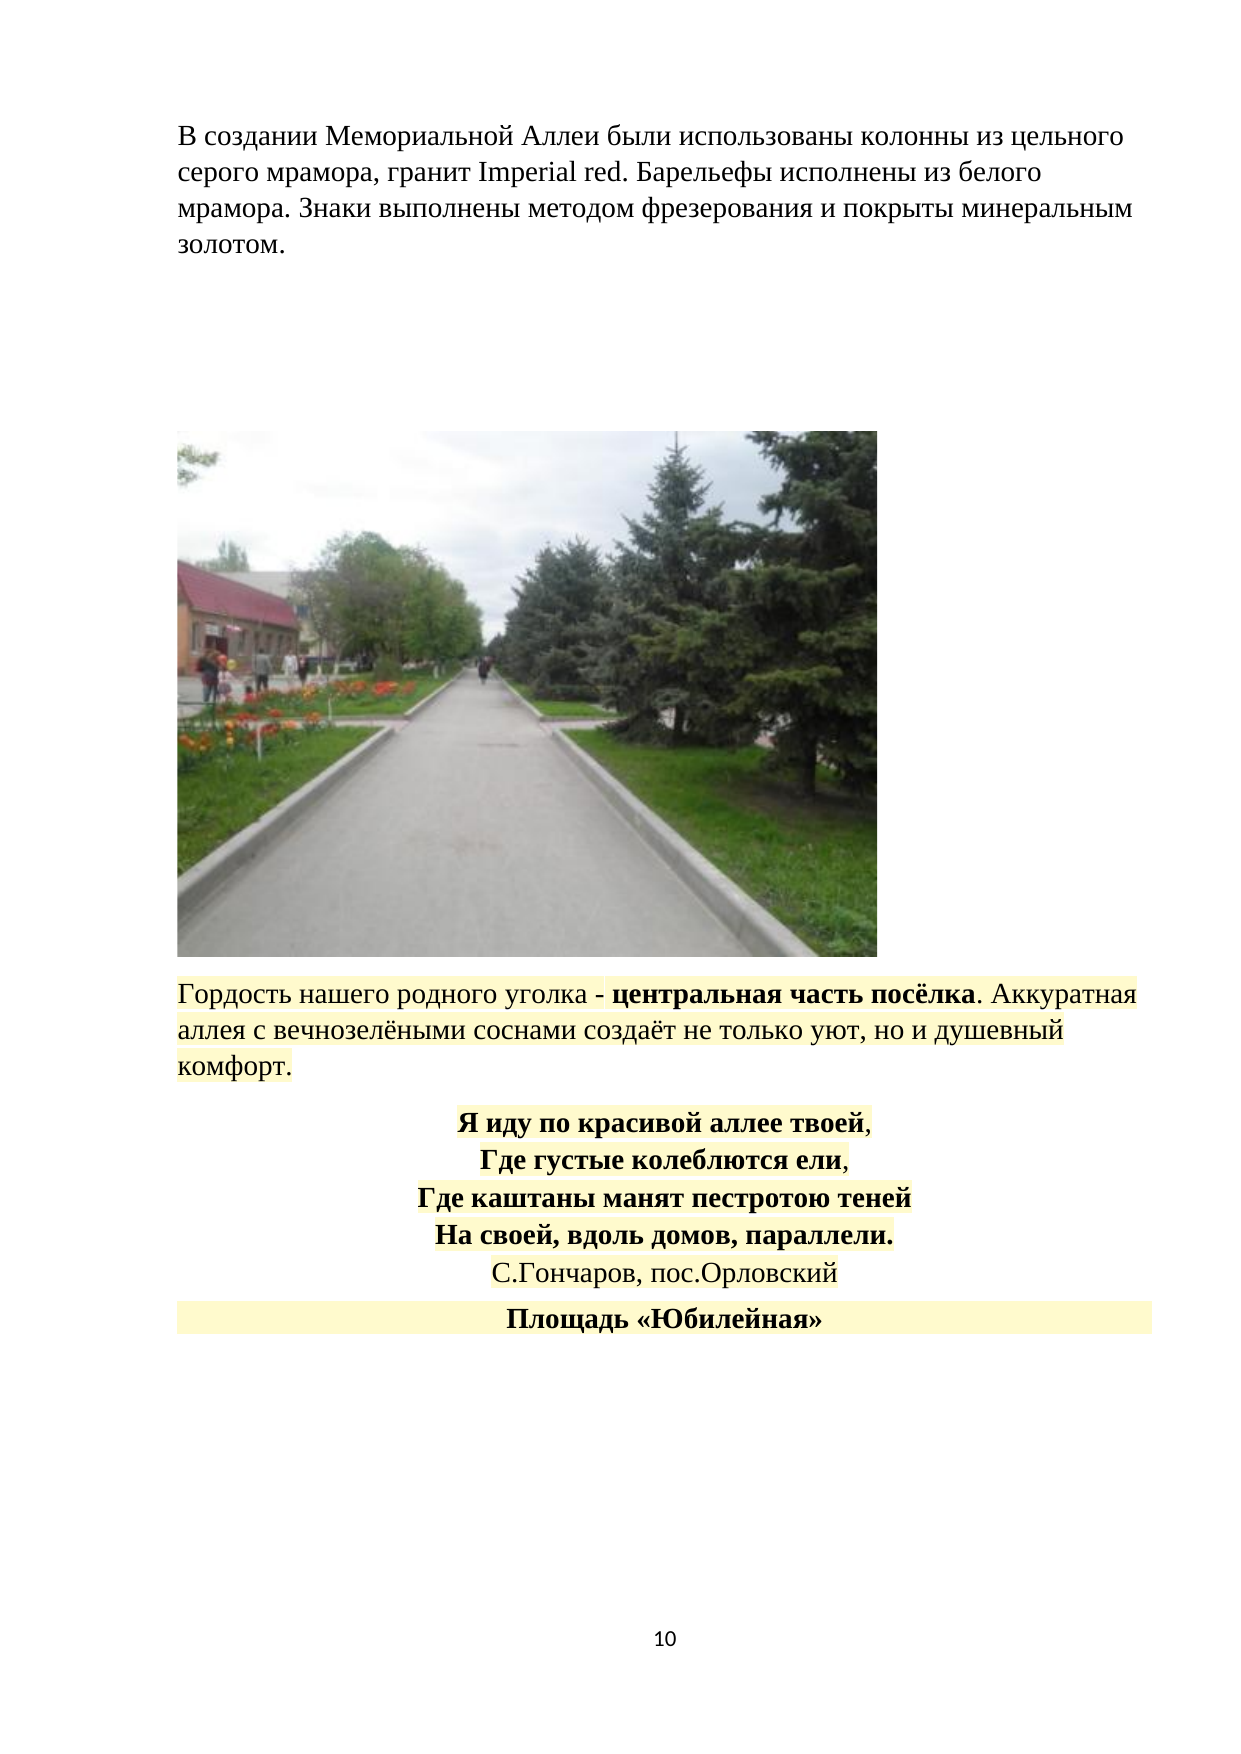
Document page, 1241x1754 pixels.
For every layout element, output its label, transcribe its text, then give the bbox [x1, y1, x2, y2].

text Площадь «Юбилейная» [177, 1301, 1152, 1334]
text Гордость нашего родного уголка - центральная часть посёлка. Аккуратная аллея с вечнозелёными соснами создаёт не только уют, но и душевный комфорт. [177, 976, 1152, 1082]
text В создании Мемориальной Аллеи были использованы колонны из цельного серого мрамора, гранит Imperial red. Барельефы исполнены из белого мрамора. Знаки выполнены методом фрезерования и покрыты минеральным золотом. [177, 118, 1152, 260]
picture [177, 431, 878, 957]
text Я иду по красивой аллее твоей, Где густые колеблются ели, Где каштаны манят пестротою теней На своей, вдоль домов, параллели. С.Гончаров, пос.Орловский [177, 1101, 1152, 1288]
